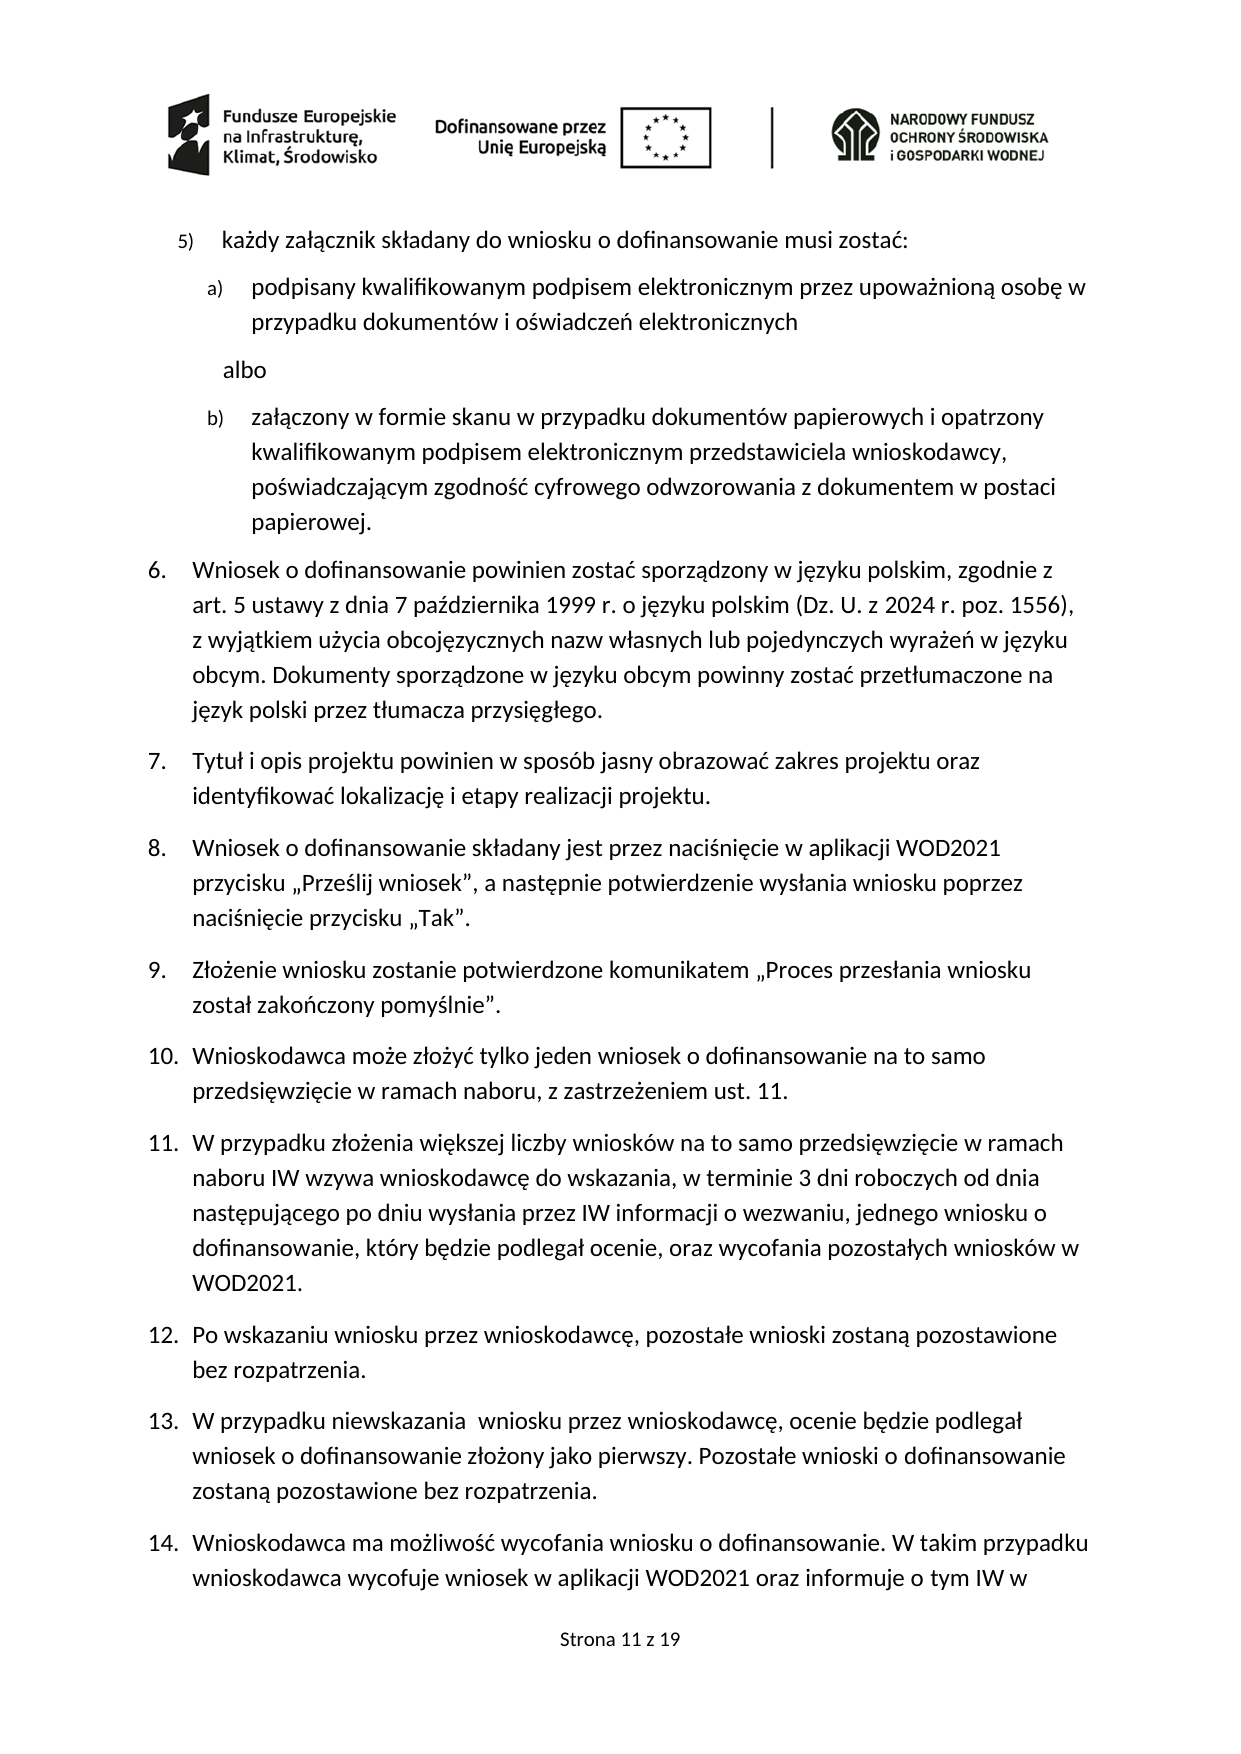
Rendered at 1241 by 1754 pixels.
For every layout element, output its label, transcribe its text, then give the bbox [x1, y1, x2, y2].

list załączony w formie skanu w przypadku dokumentów papierowych i opatrzony kwalifikowanym podpisem elektronicznym przedstawiciela wnioskodawcy, poświadczającym zgodność cyfrowego odwzorowania z dokumentem w postaci papierowej. [207, 401, 1092, 537]
list Tytuł i opis projektu powinien w sposób jasny obrazować zakres projektu oraz identyfikować lokalizację i etapy realizacji projektu. [148, 746, 1092, 811]
list Wniosek o dofinansowanie składany jest przez naciśnięcie w aplikacji WOD2021 przycisku „Prześlij wniosek”, a następnie potwierdzenie wysłania wniosku poprzez naciśnięcie przycisku „Tak”. [148, 832, 1092, 933]
picture [148, 73, 1092, 196]
list każdy załącznik składany do wniosku o dofinansowanie musi zostać: [177, 224, 1092, 254]
list W przypadku złożenia większej liczby wniosków na to samo przedsięwzięcie w ramach naboru IW wzywa wnioskodawcę do wskazania, w terminie 3 dni roboczych od dnia następującego po dniu wysłania przez IW informacji o wezwaniu, jednego wniosku o dofinansowanie, który będzie podlegał ocenie, oraz wycofania pozostałych wniosków w WOD2021. [148, 1127, 1092, 1298]
list Złożenie wniosku zostanie potwierdzone komunikatem „Proces przesłania wniosku został zakończony pomyślnie”. [148, 954, 1092, 1019]
list Wniosek o dofinansowanie powinien zostać sporządzony w języku polskim, zgodnie z art. 5 ustawy z dnia 7 października 1999 r. o języku polskim (Dz. U. z 2024 r. poz. 1556), z wyjątkiem użycia obcojęzycznych nazw własnych lub pojedynczych wyrażeń w języku obcym. Dokumenty sporządzone w języku obcym powinny zostać przetłumaczone na język polski przez tłumacza przysięgłego. [148, 554, 1092, 724]
text albo [223, 354, 1092, 384]
list Po wskazaniu wniosku przez wnioskodawcę, pozostałe wnioski zostaną pozostawione bez rozpatrzenia. [148, 1319, 1092, 1384]
list podpisany kwalifikowanym podpisem elektronicznym przez upoważnioną osobę w przypadku dokumentów i oświadczeń elektronicznych [207, 271, 1092, 337]
list W przypadku niewskazania wniosku przez wnioskodawcę, ocenie będzie podlegał wniosek o dofinansowanie złożony jako pierwszy. Pozostałe wnioski o dofinansowanie zostaną pozostawione bez rozpatrzenia. [148, 1406, 1092, 1506]
list Wnioskodawca może złożyć tylko jeden wniosek o dofinansowanie na to samo przedsięwzięcie w ramach naboru, z zastrzeżeniem ust. 11. [148, 1041, 1092, 1106]
